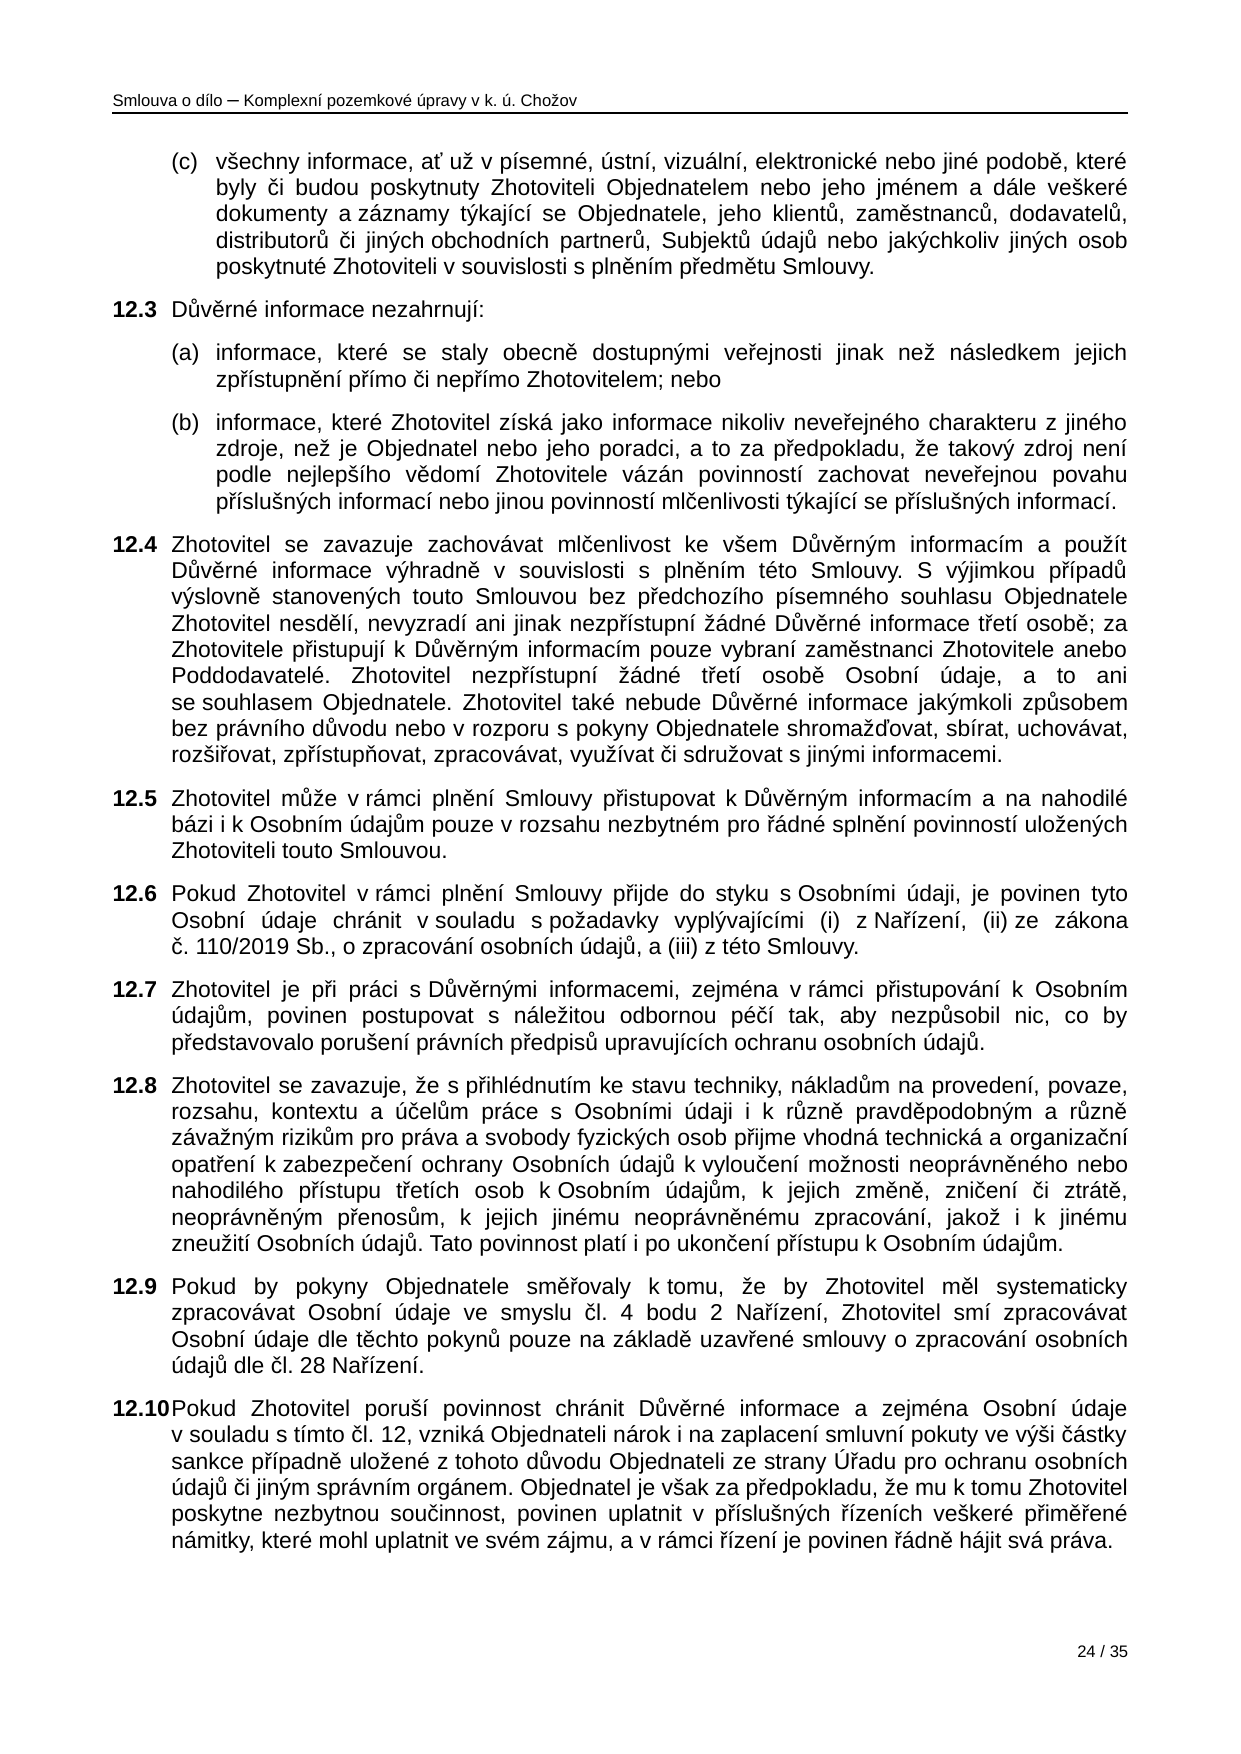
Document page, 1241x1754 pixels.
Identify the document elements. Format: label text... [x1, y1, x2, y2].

text Pokud Zhotovitel poruší povinnost chránit Důvěrné informace a zejména Osobní údaje v souladu s tímto čl. 12, vzniká Objednateli nárok i na zaplacení smluvní pokuty ve výši částky sankce případně uložené z tohoto důvodu Objednateli ze strany Úřadu pro ochranu osobních údajů či jiným správním orgánem. Objednatel je však za předpokladu, že mu k tomu Zhotovitel poskytne nezbytnou součinnost, povinen uplatnit v příslušných řízeních veškeré přiměřené námitky, které mohl uplatnit ve svém zájmu, a v rámci řízení je povinen řádně hájit svá práva. [112, 1395, 1128, 1553]
text Pokud by pokyny Objednatele směřovaly k tomu, že by Zhotovitel měl systematicky zpracovávat Osobní údaje ve smyslu čl. 4 bodu 2 Nařízení, Zhotovitel smí zpracovávat Osobní údaje dle těchto pokynů pouze na základě uzavřené smlouvy o zpracování osobních údajů dle čl. 28 Nařízení. [112, 1273, 1128, 1378]
text Zhotovitel může v rámci plnění Smlouvy přistupovat k Důvěrným informacím a na nahodilé bázi i k Osobním údajům pouze v rozsahu nezbytném pro řádné splnění povinností uložených Zhotoviteli touto Smlouvou. [112, 784, 1128, 863]
text Zhotovitel se zavazuje zachovávat mlčenlivost ke všem Důvěrným informacím a použít Důvěrné informace výhradně v souvislosti s plněním této Smlouvy. S výjimkou případů výslovně stanovených touto Smlouvou bez předchozího písemného souhlasu Objednatele Zhotovitel nesdělí, nevyzradí ani jinak nezpřístupní žádné Důvěrné informace třetí osobě; za Zhotovitele přistupují k Důvěrným informacím pouze vybraní zaměstnanci Zhotovitele anebo Poddodavatelé. Zhotovitel nezpřístupní žádné třetí osobě Osobní údaje, a to ani se souhlasem Objednatele. Zhotovitel také nebude Důvěrné informace jakýmkoli způsobem bez právního důvodu nebo v rozporu s pokyny Objednatele shromažďovat, sbírat, uchovávat, rozšiřovat, zpřístupňovat, zpracovávat, využívat či sdružovat s jinými informacemi. [112, 531, 1128, 768]
text Důvěrné informace nezahrnují: [112, 296, 1128, 322]
text Pokud Zhotovitel v rámci plnění Smlouvy přijde do styku s Osobními údaji, je povinen tyto Osobní údaje chránit v souladu s požadavky vyplývajícími (i) z Nařízení, (ii) ze zákona č. 110/2019 Sb., o zpracování osobních údajů, a (iii) z této Smlouvy. [112, 880, 1128, 959]
list informace, které Zhotovitel získá jako informace nikoliv neveřejného charakteru z jiného zdroje, než je Objednatel nebo jeho poradci, a to za předpokladu, že takový zdroj není podle nejlepšího vědomí Zhotovitele vázán povinností zachovat neveřejnou povahu příslušných informací nebo jinou povinností mlčenlivosti týkající se příslušných informací. [171, 408, 1128, 514]
text všechny informace, ať už v písemné, ústní, vizuální, elektronické nebo jiné podobě, které byly či budou poskytnuty Zhotoviteli Objednatelem nebo jeho jménem a dále veškeré dokumenty a záznamy týkající se Objednatele, jeho klientů, zaměstnanců, dodavatelů, distributorů či jiných obchodních partnerů, Subjektů údajů nebo jakýchkoliv jiných osob poskytnuté Zhotoviteli v souvislosti s plněním předmětu Smlouvy. [171, 148, 1128, 279]
list informace, které se staly obecně dostupnými veřejnosti jinak než následkem jejich zpřístupnění přímo či nepřímo Zhotovitelem; nebo [171, 339, 1128, 392]
text Zhotovitel je při práci s Důvěrnými informacemi, zejména v rámci přistupování k Osobním údajům, povinen postupovat s náležitou odbornou péčí tak, aby nezpůsobil nic, co by představovalo porušení právních předpisů upravujících ochranu osobních údajů. [112, 976, 1128, 1055]
text Zhotovitel se zavazuje, že s přihlédnutím ke stavu techniky, nákladům na provedení, povaze, rozsahu, kontextu a účelům práce s Osobními údaji i k různě pravděpodobným a různě závažným rizikům pro práva a svobody fyzických osob přijme vhodná technická a organizační opatření k zabezpečení ochrany Osobních údajů k vyloučení možnosti neoprávněného nebo nahodilého přístupu třetích osob k Osobním údajům, k jejich změně, zničení či ztrátě, neoprávněným přenosům, k jejich jinému neoprávněnému zpracování, jakož i k jinému zneužití Osobních údajů. Tato povinnost platí i po ukončení přístupu k Osobním údajům. [112, 1072, 1128, 1256]
